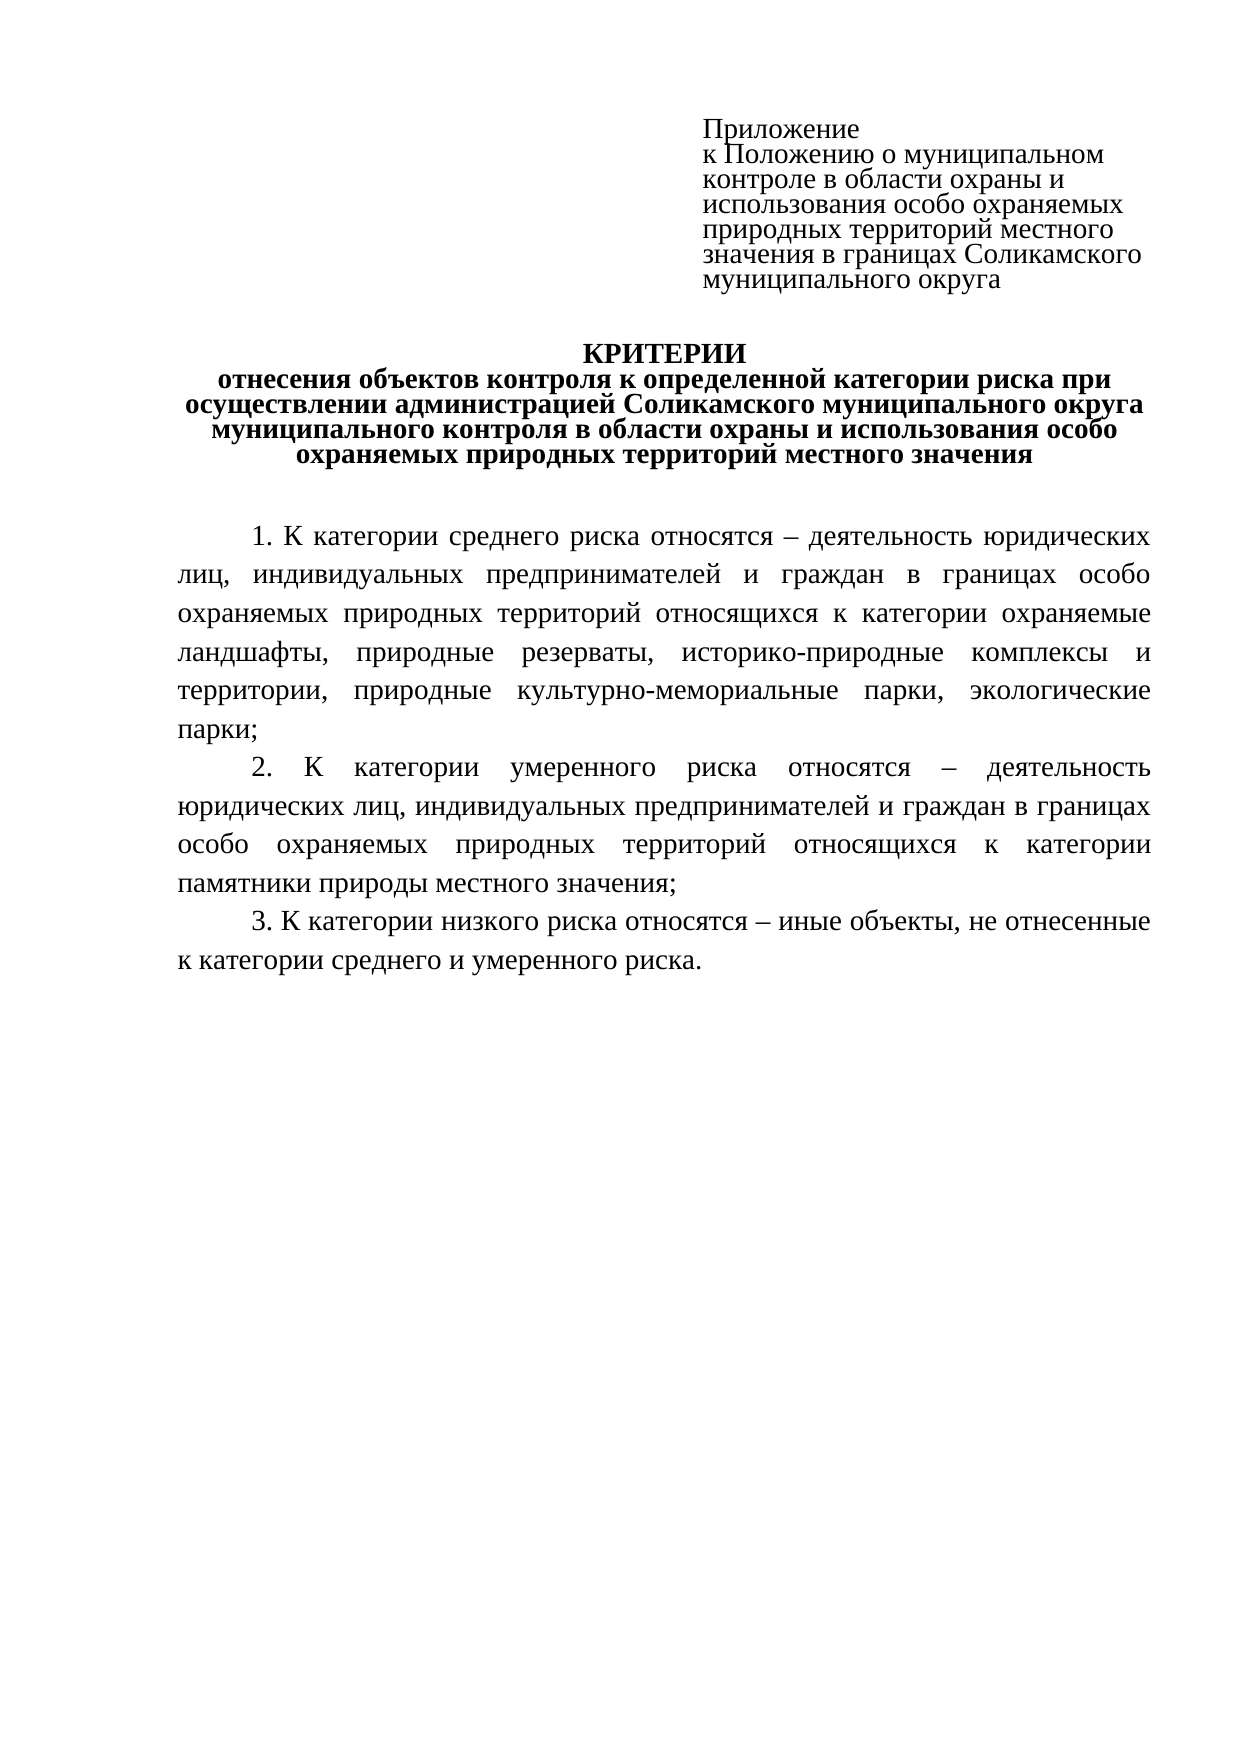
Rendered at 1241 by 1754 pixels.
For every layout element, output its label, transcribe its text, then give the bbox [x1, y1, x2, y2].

title отнесения объектов контроля к определенной категории риска при осуществлении администрацией Соликамского муниципального округа муниципального контроля в области охраны и использования особо охраняемых природных территорий местного значения [177, 368, 1152, 468]
text контроле в области охраны и использования особо охраняемых природных территорий местного значения в границах Соликамского муниципального округа [702, 168, 1152, 293]
text Приложение [702, 118, 1152, 143]
title 2. К категории умеренного риска относятся – деятельность юридических лиц, индивидуальных предпринимателей и граждан в границах особо охраняемых природных территорий относящихся к категории памятники природы местного значения; [177, 749, 1152, 898]
text к Положению о муниципальном [702, 143, 1152, 168]
title 1. К категории среднего риска относятся – деятельность юридических лиц, индивидуальных предпринимателей и граждан в границах особо охраняемых природных территорий относящихся к категории охраняемые ландшафты, природные резерваты, историко-природные комплексы и территории, природные культурно-мемориальные парки, экологические парки; [177, 518, 1152, 744]
title КРИТЕРИИ [177, 343, 1152, 368]
title 3. К категории низкого риска относятся – иные объекты, не отнесенные к категории среднего и умеренного риска. [177, 903, 1152, 976]
